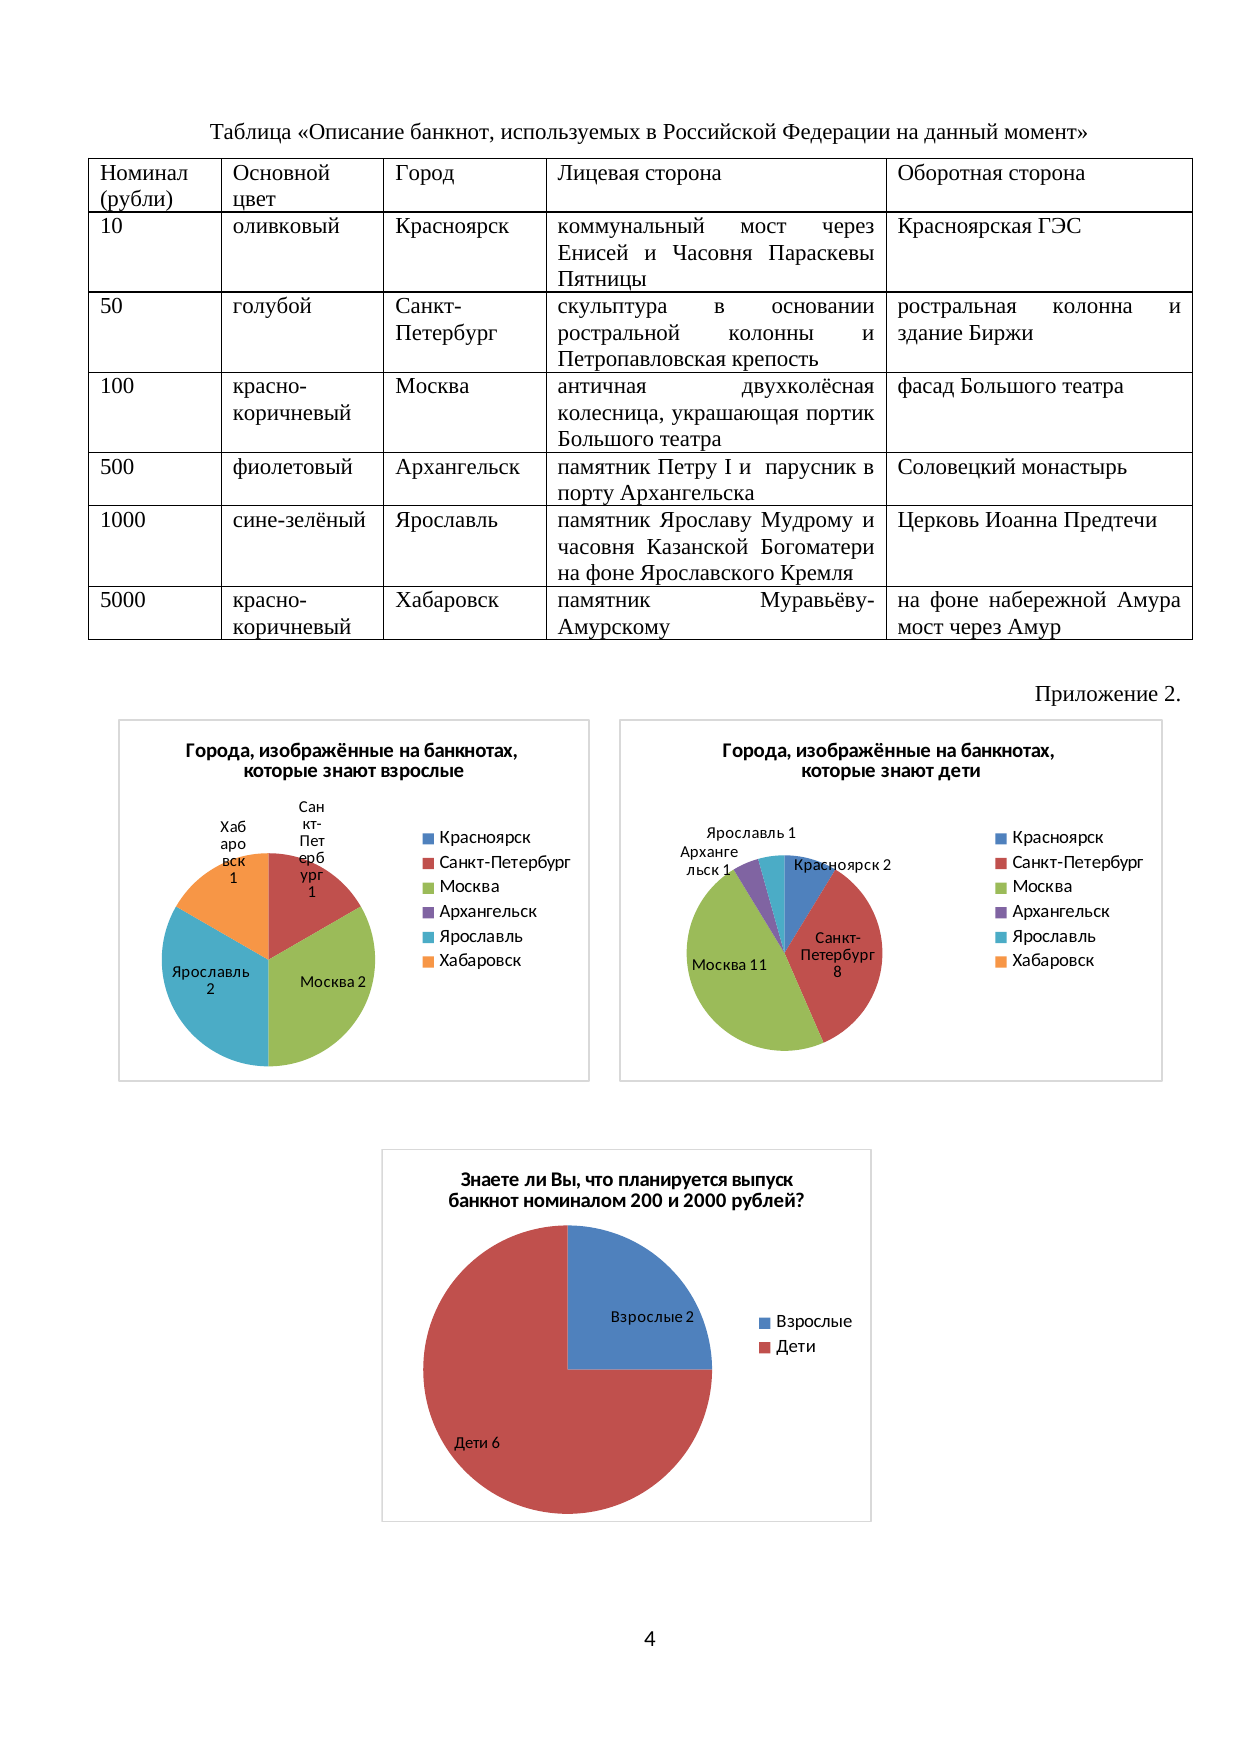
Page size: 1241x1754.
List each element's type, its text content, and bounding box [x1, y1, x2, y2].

table_header Город [384, 159, 546, 211]
table_cell Архангельск [384, 453, 546, 505]
table_cell Красноярская ГЭС [887, 213, 1192, 291]
table_cell красно-коричневый [222, 587, 383, 639]
table_cell Ярославль [384, 506, 546, 586]
table_cell оливковый [222, 213, 383, 291]
table_header Оборотная сторона [887, 159, 1192, 211]
table_header Основной цвет [222, 159, 383, 211]
table_cell Соловецкий монастырь [887, 453, 1192, 505]
table_cell голубой [222, 293, 383, 372]
table_cell 500 [89, 453, 221, 505]
table_cell Москва [384, 373, 546, 452]
table_cell 10 [89, 213, 221, 291]
table_cell Хабаровск [384, 587, 546, 639]
table_cell памятник Ярославу Мудрому и часовня Казанской Богоматери на фоне Ярославского Кремля [547, 506, 886, 586]
text Таблица «Описание банкнот, используемых в Российской Федерации на данный момент» [118, 118, 1181, 144]
table_cell античная двухколёсная колесница, украшающая портик Большого театра [547, 373, 886, 452]
table_cell коммунальный мост через Енисей и Часовня Параскевы Пятницы [547, 213, 886, 291]
table_cell на фоне набережной Амура мост через Амур [887, 587, 1192, 639]
table_header Номинал (рубли) [89, 159, 221, 211]
table_cell фасад Большого театра [887, 373, 1192, 452]
table_cell сине-зелёный [222, 506, 383, 586]
table_cell фиолетовый [222, 453, 383, 505]
table_cell памятник Петру I и парусник в порту Архангельска [547, 453, 886, 505]
table_cell Церковь Иоанна Предтечи [887, 506, 1192, 586]
table_cell 5000 [89, 587, 221, 639]
table_cell 1000 [89, 506, 221, 586]
table_cell 50 [89, 293, 221, 372]
table_cell Красноярск [384, 213, 546, 291]
table_cell скульптура в основании ростральной колонны и Петропавловская крепость [547, 293, 886, 372]
table_cell красно-коричневый [222, 373, 383, 452]
table_cell Санкт-Петербург [384, 293, 546, 372]
text Приложение 2. [118, 680, 1181, 706]
table_cell памятник Муравьёву-Амурскому [547, 587, 886, 639]
table_cell ростральная колонна и здание Биржи [887, 293, 1192, 372]
table_header Лицевая сторона [547, 159, 886, 211]
table_cell 100 [89, 373, 221, 452]
